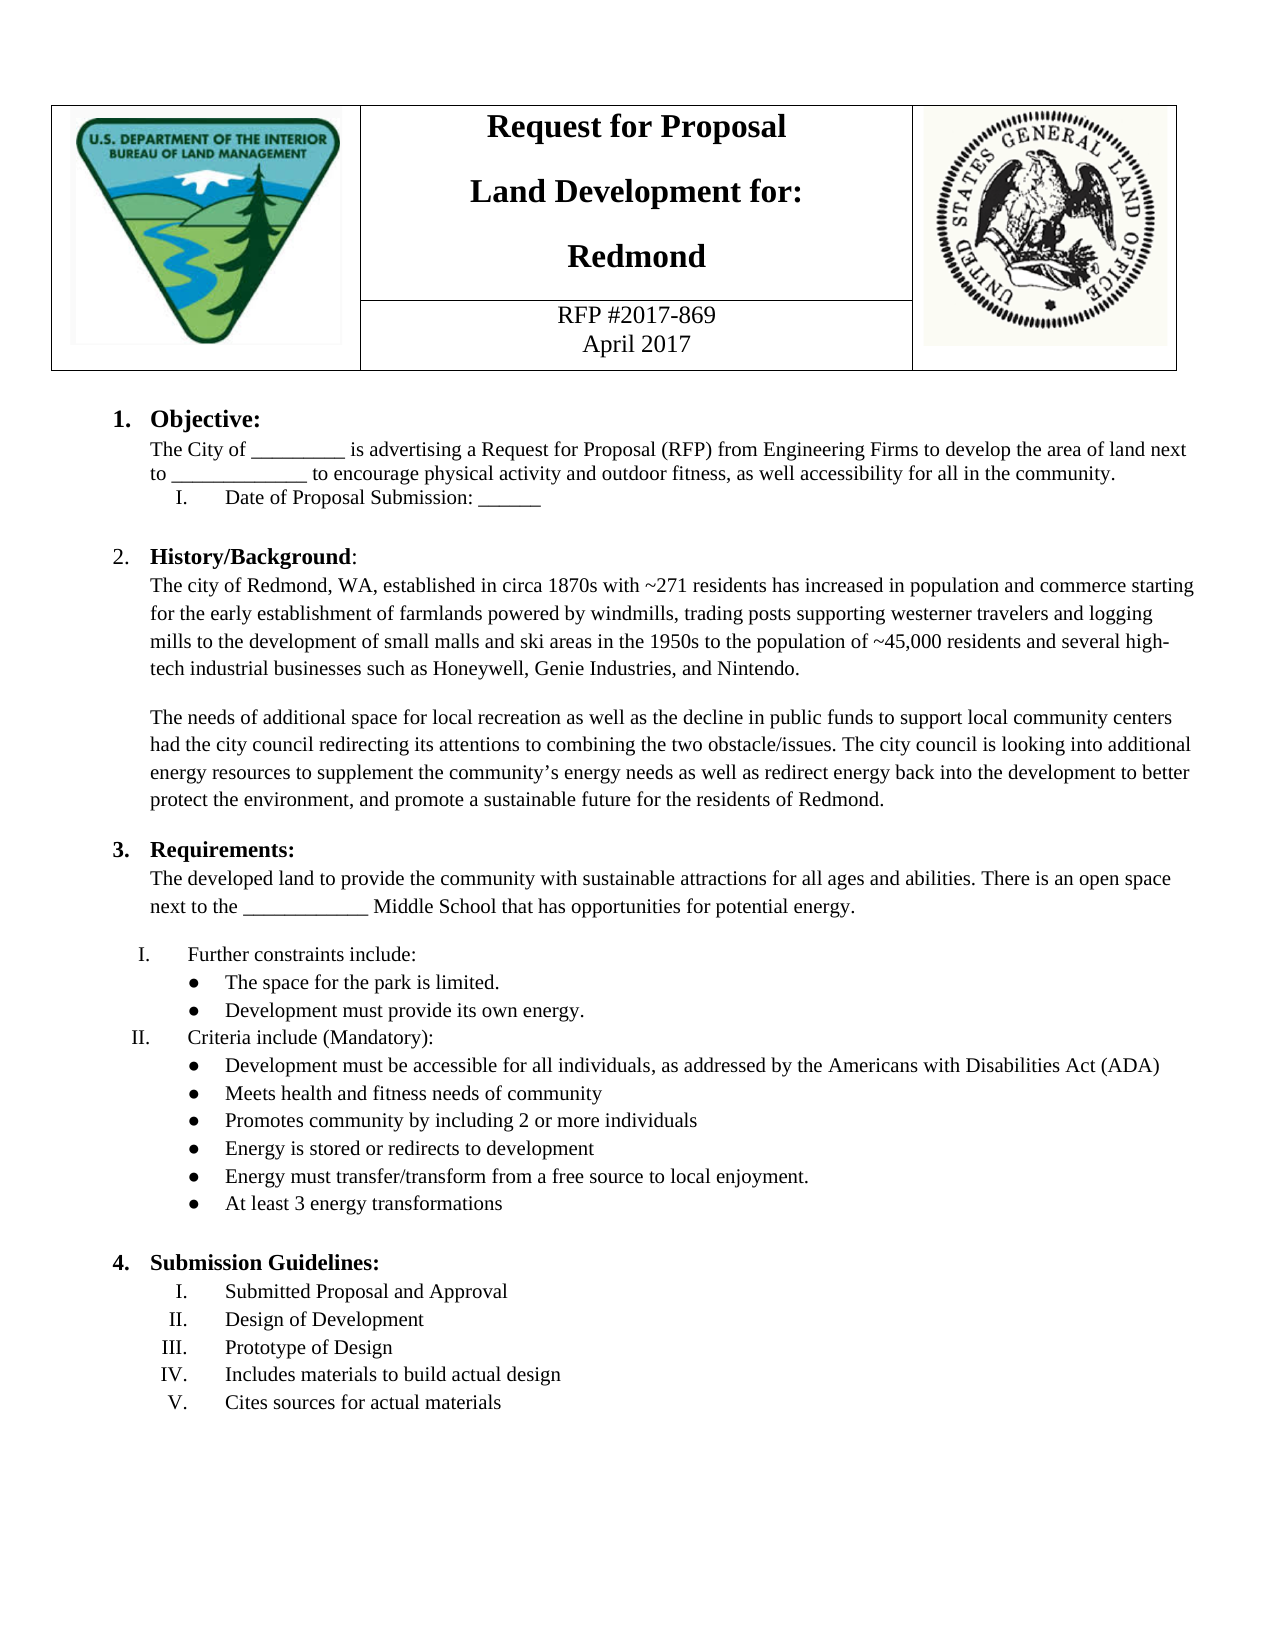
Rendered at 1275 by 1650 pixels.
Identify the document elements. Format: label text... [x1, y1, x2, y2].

table_header Request for Proposal Land Development for: Redmond [361, 106, 912, 299]
text The needs of additional space for local recreation as well as the decline in public funds to support local community centers had the city council redirecting its attentions to combining the two obstacle/issues. The city council is looking into additional energy resources to supplement the community’s energy needs as well as redirect energy back into the development to better protect the environment, and promote a sustainable future for the residents of Redmond. [150, 704, 1200, 811]
list Promotes community by including 2 or more individuals [187, 1108, 1200, 1132]
list Meets health and fitness needs of community [187, 1080, 1200, 1104]
text The City of _________ is advertising a Request for Proposal (RFP) from Engineering Firms to develop the area of land next to _____________ to encourage physical activity and outdoor fitness, as well accessibility for all in the community. [150, 437, 1200, 485]
list The space for the park is limited. [187, 970, 1200, 994]
list Submission Guidelines: [112, 1249, 1200, 1276]
list Requirements: [112, 836, 1200, 862]
list Prototype of Design [187, 1334, 1200, 1359]
text The developed land to provide the community with sustainable attractions for all ages and abilities. There is an open space next to the ____________ Middle School that has opportunities for potential energy. [150, 866, 1200, 918]
list Further constraints include: [150, 942, 1200, 966]
list Submitted Proposal and Approval [187, 1279, 1200, 1303]
list Design of Development [187, 1307, 1200, 1331]
list Includes materials to build actual design [187, 1362, 1200, 1386]
list Development must provide its own energy. [187, 997, 1200, 1022]
list Date of Proposal Submission: ______ [187, 485, 1200, 509]
table_header [52, 106, 360, 370]
list Cites sources for actual materials [187, 1390, 1200, 1414]
list Development must be accessible for all individuals, as addressed by the Americans with Disabilities Act (ADA) [187, 1053, 1200, 1077]
picture [70, 106, 343, 345]
list Objective: [112, 404, 1200, 433]
list At least 3 energy transformations [187, 1191, 1200, 1215]
table_header [913, 106, 1176, 370]
list History/Background: [112, 543, 1200, 569]
list Criteria include (Mandatory): [150, 1025, 1200, 1049]
list Energy must transfer/transform from a free source to local enjoyment. [187, 1163, 1200, 1188]
list Energy is stored or redirects to development [187, 1136, 1200, 1160]
text The city of Redmond, WA, established in circa 1870s with ~271 residents has increased in population and commerce starting for the early establishment of farmlands powered by windmills, trading posts supporting westerner travelers and logging mills to the development of small malls and ski areas in the 1950s to the population of ~45,000 residents and several high-tech industrial businesses such as Honeywell, Genie Industries, and Nintendo. [150, 573, 1200, 680]
picture [923, 106, 1168, 346]
table_cell RFP #2017-869 April 2017 [361, 301, 912, 370]
